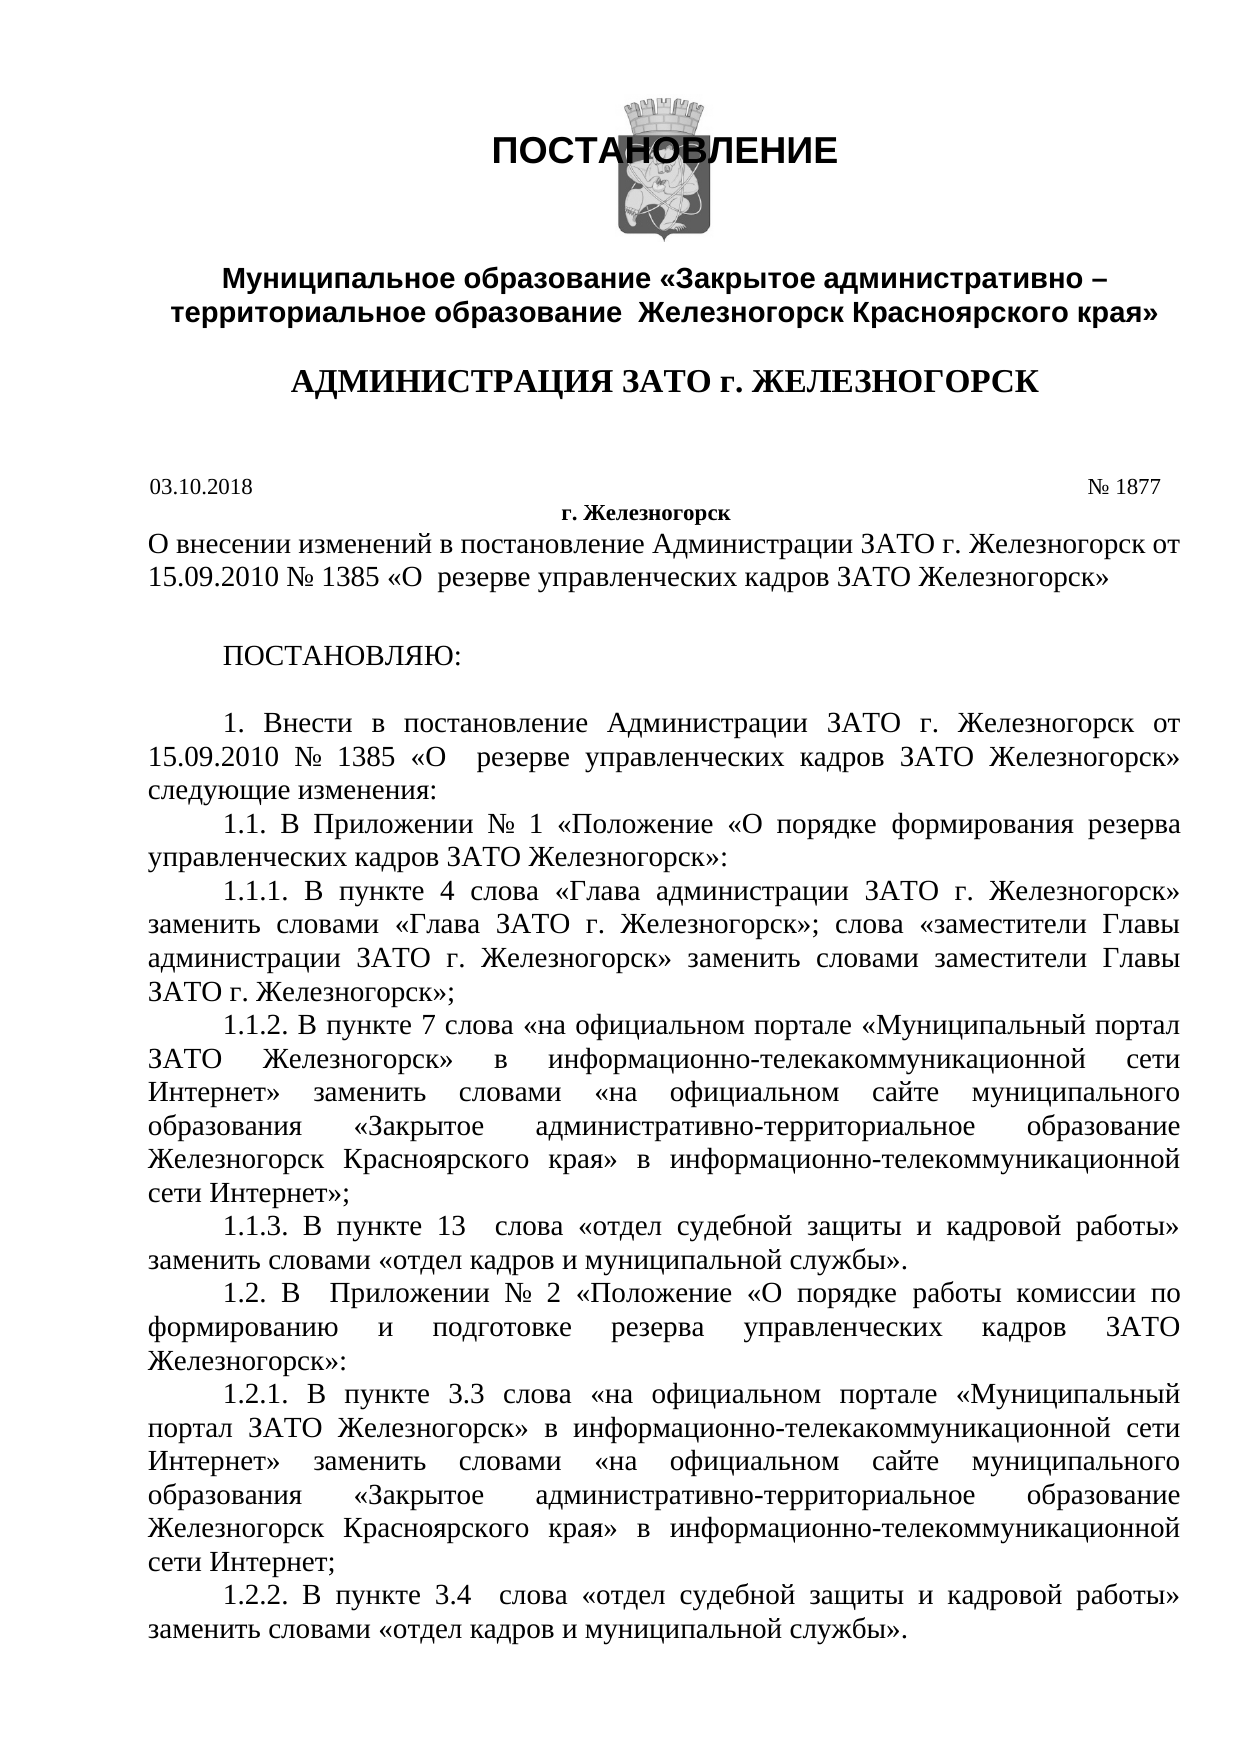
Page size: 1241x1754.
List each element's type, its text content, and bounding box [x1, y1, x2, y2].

text 1.2.2. В пункте 3.4 слова «отдел судебной защиты и кадровой работы» заменить словами «отдел кадров и муниципальной службы». [148, 1577, 1181, 1644]
text 03.10.2018 № 1877 [121, 473, 1171, 499]
text 1.1.2. В пункте 7 слова «на официальном портале «Муниципальный портал ЗАТО Железногорск» в информационно-телекакоммуникационной сети Интернет» заменить словами «на официальном сайте муниципального образования «Закрытое административно-территориальное образование Железногорск Красноярского края» в информационно-телекоммуникационной сети Интернет»; [148, 1007, 1181, 1208]
text 1. Внести в постановление Администрации ЗАТО г. Железногорск от 15.09.2010 № 1385 «О резерве управленческих кадров ЗАТО Железногорск» следующие изменения: [148, 705, 1181, 806]
text ПОСТАНОВЛЕНИЕ [149, 128, 1180, 171]
text 1.2. В Приложении № 2 «Положение «О порядке работы комиссии по формированию и подготовке резерва управленческих кадров ЗАТО Железногорск»: [148, 1276, 1181, 1376]
text ПОСТАНОВЛЯЮ: [148, 638, 1181, 672]
text 1.1.3. В пункте 13 слова «отдел судебной защиты и кадровой работы» заменить словами «отдел кадров и муниципальной службы». [148, 1208, 1181, 1276]
text г. Железногорск [121, 499, 1171, 526]
text 1.1.1. В пункте 4 слова «Глава администрации ЗАТО г. Железногорск» заменить словами «Глава ЗАТО г. Железногорск»; слова «заместители Главы администрации ЗАТО г. Железногорск» заменить словами заместители Главы ЗАТО г. Железногорск»; [148, 873, 1181, 1007]
text 1.1. В Приложении № 1 «Положение «О порядке формирования резерва управленческих кадров ЗАТО Железногорск»: [148, 806, 1181, 873]
subtitle АДМИНИСТРАЦИЯ ЗАТО г. ЖЕЛЕЗНОГОРСК [149, 362, 1180, 400]
text Муниципальное образование «Закрытое административно – территориальное образование Железногорск Красноярского края» [149, 261, 1180, 328]
text 1.2.1. В пункте 3.3 слова «на официальном портале «Муниципальный портал ЗАТО Железногорск» в информационно-телекакоммуникационной сети Интернет» заменить словами «на официальном сайте муниципального образования «Закрытое административно-территориальное образование Железногорск Красноярского края» в информационно-телекоммуникационной сети Интернет; [148, 1376, 1181, 1577]
text О внесении изменений в постановление Администрации ЗАТО г. Железногорск от 15.09.2010 № 1385 «О резерве управленческих кадров ЗАТО Железногорск» [148, 445, 1181, 593]
